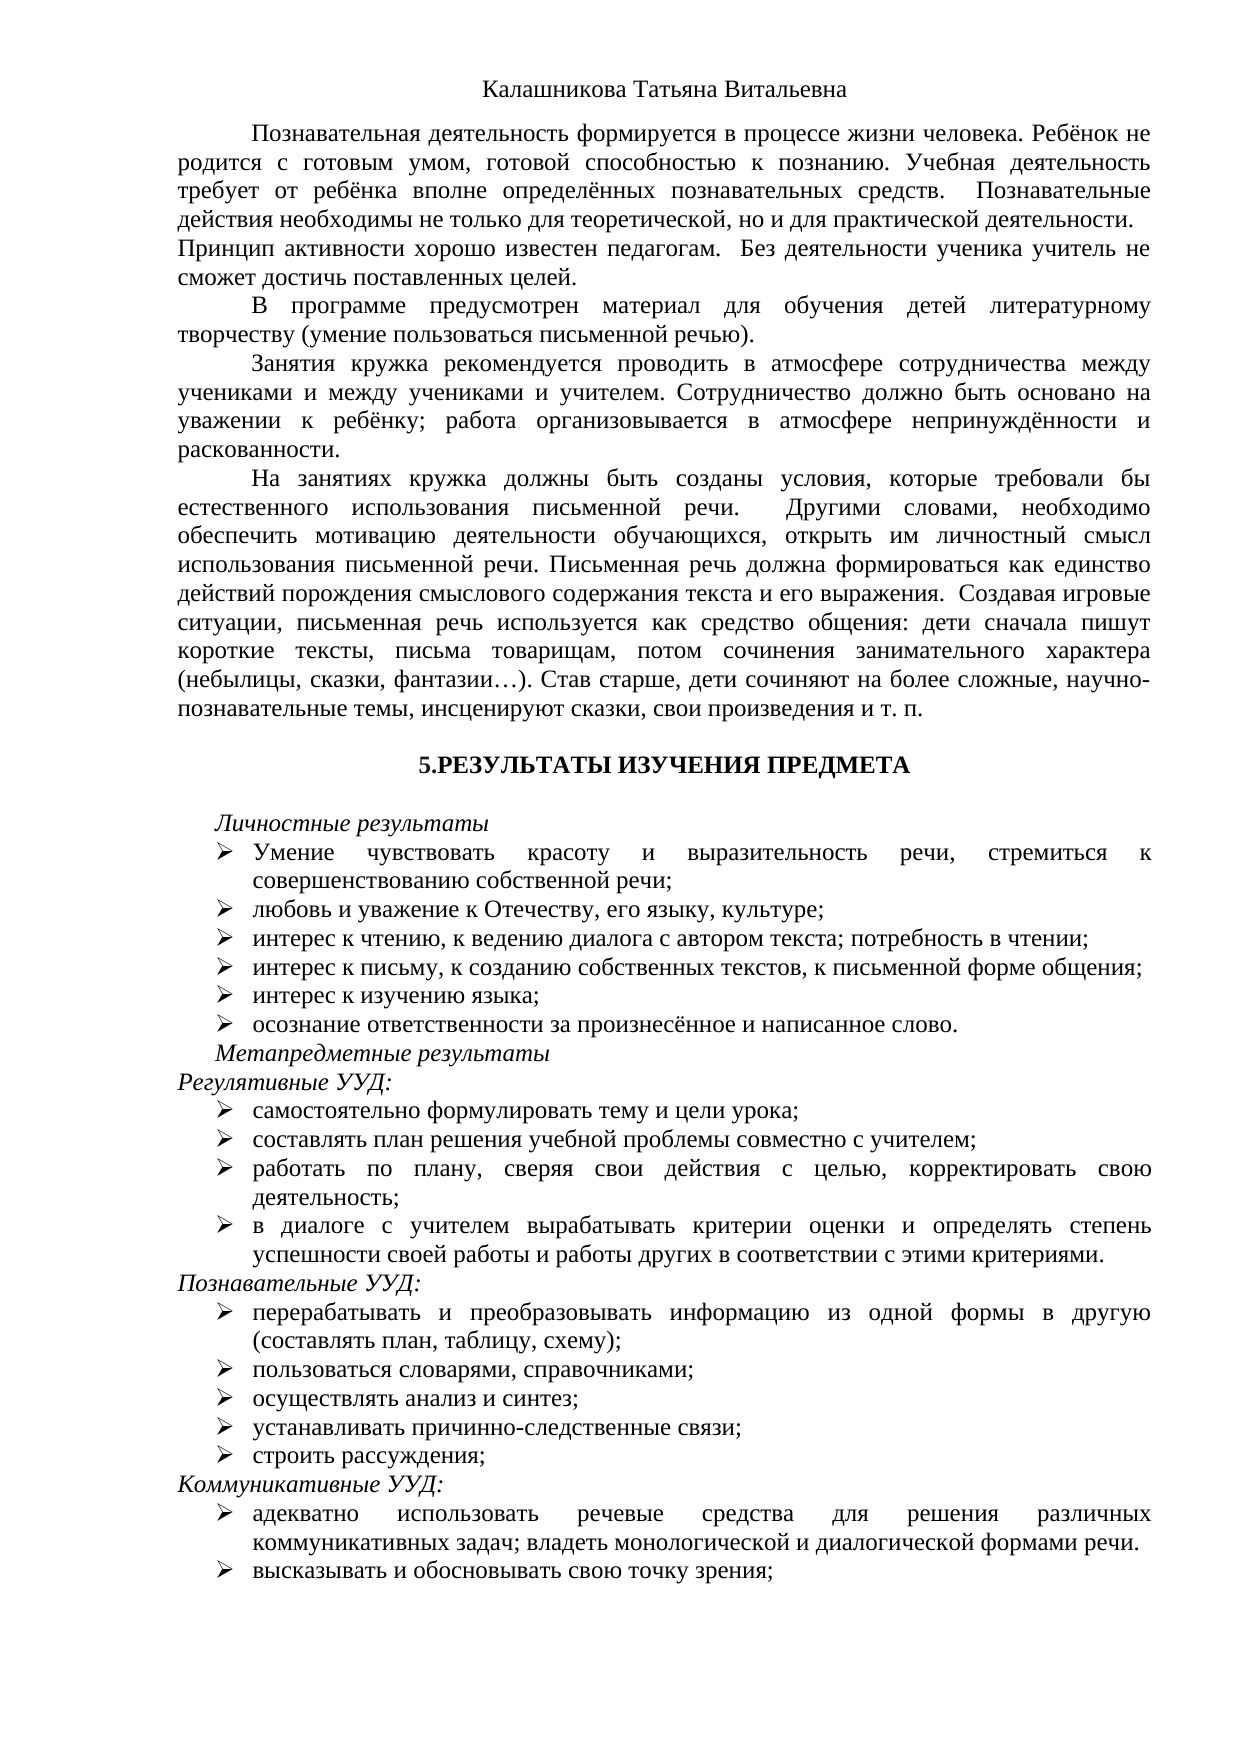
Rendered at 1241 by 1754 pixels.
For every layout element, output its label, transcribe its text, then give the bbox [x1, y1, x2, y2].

text Коммуникативные УУД: [177, 1469, 1152, 1498]
list адекватно использовать речевые средства для решения различных коммуникативных задач; владеть монологической и диалогической формами речи. [215, 1498, 1152, 1556]
list интерес к письму, к созданию собственных текстов, к письменной форме общения; [215, 952, 1152, 981]
list работать по плану, сверяя свои действия с целью, корректировать свою деятельность; [215, 1153, 1152, 1211]
list в диалоге с учителем вырабатывать критерии оценки и определять степень успешности своей работы и работы других в соответствии с этими критериями. [215, 1211, 1152, 1268]
list интерес к чтению, к ведению диалога с автором текста; потребность в чтении; [215, 923, 1152, 952]
list составлять план решения учебной проблемы совместно с учителем; [215, 1124, 1152, 1153]
text В программе предусмотрен материал для обучения детей литературному творчеству (умение пользоваться письменной речью). [177, 291, 1152, 348]
text Метапредметные результаты [177, 1038, 1152, 1067]
list осуществлять анализ и синтез; [215, 1383, 1152, 1412]
list перерабатывать и преобразовывать информацию из одной формы в другую (составлять план, таблицу, схему); [215, 1297, 1152, 1354]
text Регулятивные УУД: [177, 1067, 1152, 1096]
list строить рассуждения; [215, 1441, 1152, 1469]
list пользоваться словарями, справочниками; [215, 1354, 1152, 1383]
text Принцип активности хорошо известен педагогам. Без деятельности ученика учитель не сможет достичь поставленных целей. [177, 233, 1152, 291]
text Личностные результаты [177, 808, 1152, 837]
list осознание ответственности за произнесённое и написанное слово. [215, 1009, 1152, 1038]
list Умение чувствовать красоту и выразительность речи, стремиться к совершенствованию собственной речи; [215, 837, 1152, 894]
list устанавливать причинно-следственные связи; [215, 1412, 1152, 1441]
text Познавательная деятельность формируется в процессе жизни человека. Ребёнок не родится с готовым умом, готовой способностью к познанию. Учебная деятельность требует от ребёнка вполне определённых познавательных средств. Познавательные действия необходимы не только для теоретической, но и для практической деятельности. [177, 118, 1152, 233]
text Занятия кружка рекомендуется проводить в атмосфере сотрудничества между учениками и между учениками и учителем. Сотрудничество должно быть основано на уважении к ребёнку; работа организовывается в атмосфере непринуждённости и раскованности. [177, 348, 1152, 463]
text На занятиях кружка должны быть созданы условия, которые требовали бы естественного использования письменной речи. Другими словами, необходимо обеспечить мотивацию деятельности обучающихся, открыть им личностный смысл использования письменной речи. Письменная речь должна формироваться как единство действий порождения смыслового содержания текста и его выражения. Создавая игровые ситуации, письменная речь используется как средство общения: дети сначала пишут короткие тексты, письма товарищам, потом сочинения занимательного характера (небылицы, сказки, фантазии…). Став старше, дети сочиняют на более сложные, научно-познавательные темы, инсценируют сказки, свои произведения и т. п. [177, 463, 1152, 722]
text Познавательные УУД: [177, 1268, 1152, 1297]
list высказывать и обосновывать свою точку зрения; [215, 1556, 1152, 1584]
list интерес к изучению языка; [215, 981, 1152, 1009]
text 5.РЕЗУЛЬТАТЫ ИЗУЧЕНИЯ ПРЕДМЕТА [177, 751, 1152, 779]
list любовь и уважение к Отечеству, его языку, культуре; [215, 894, 1152, 923]
list самостоятельно формулировать тему и цели урока; [215, 1096, 1152, 1124]
